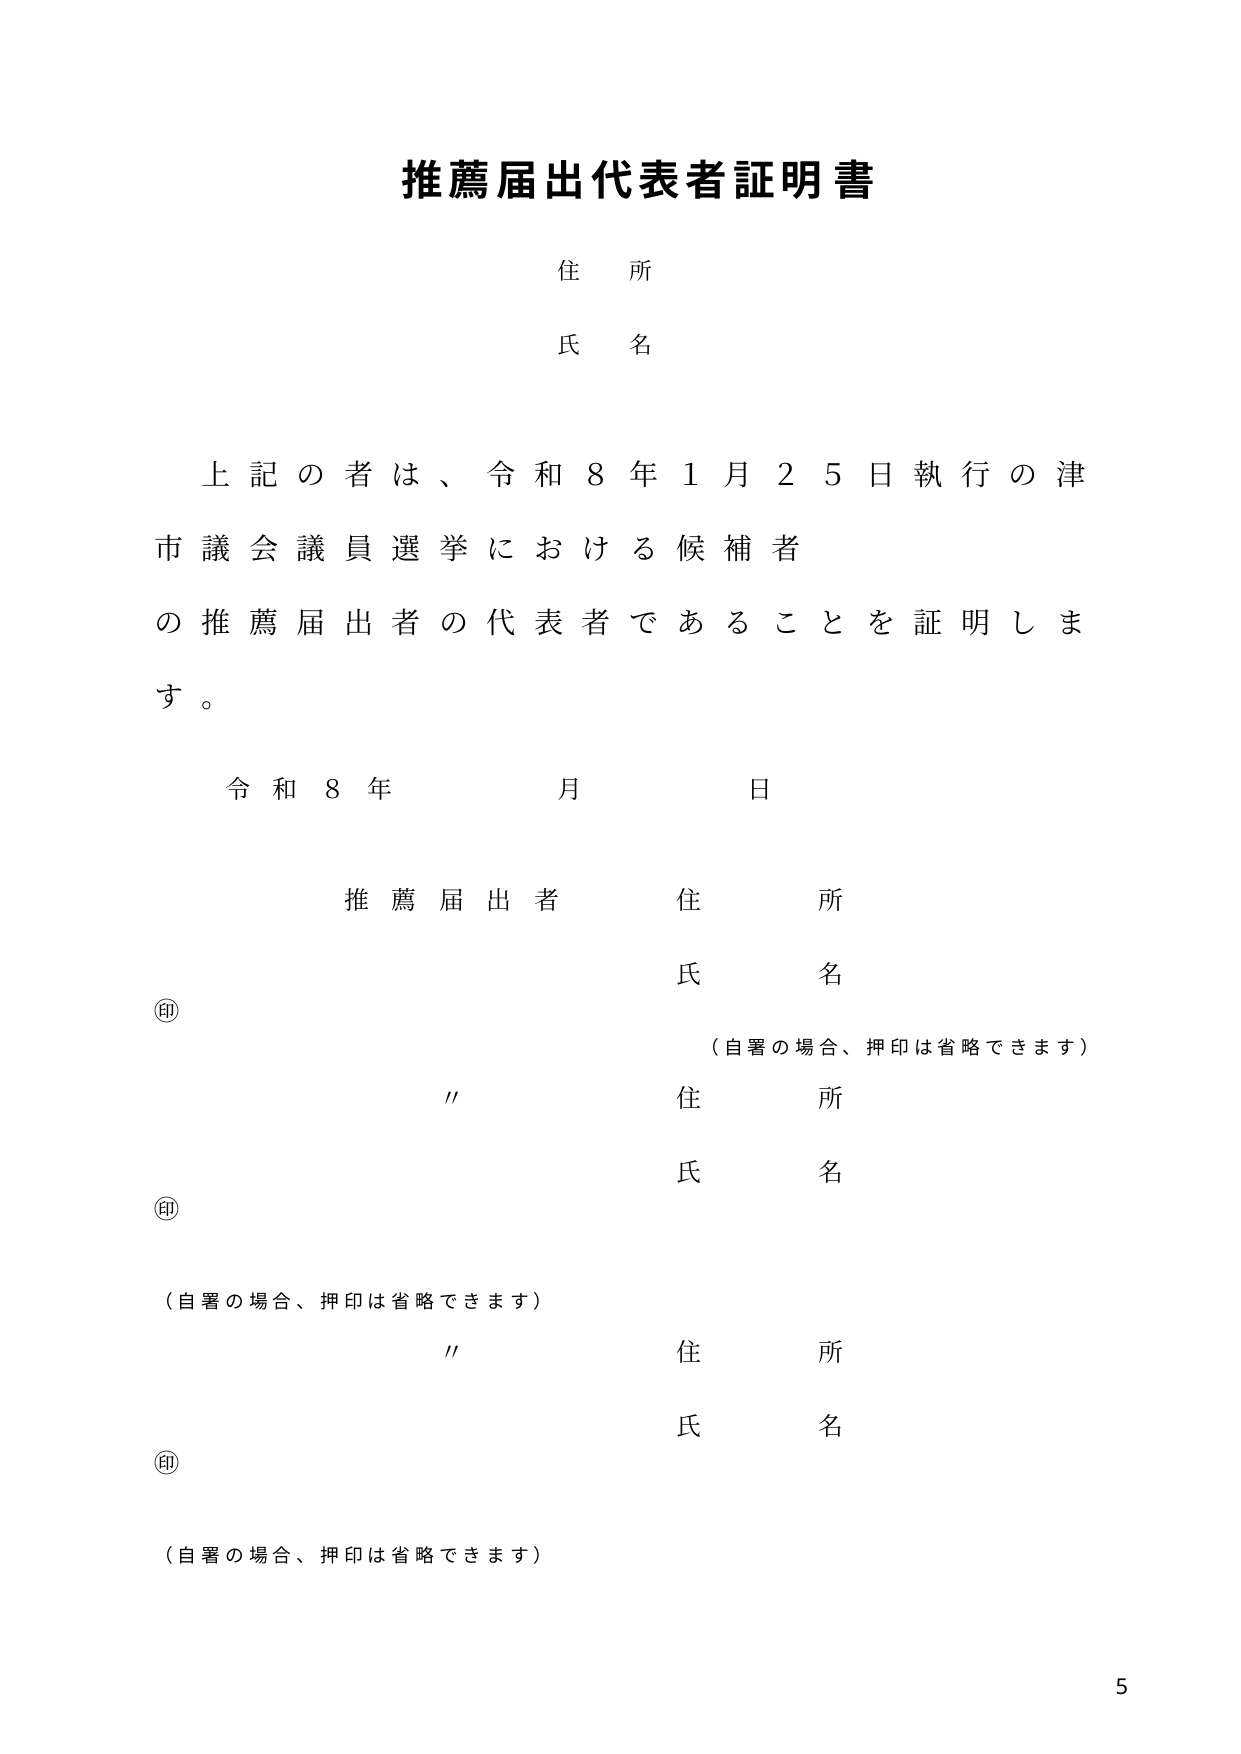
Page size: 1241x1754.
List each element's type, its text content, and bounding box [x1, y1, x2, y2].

text 推薦届出者 住 所 [154, 880, 1128, 917]
text 氏 名 [154, 325, 1128, 362]
text 住 所 [154, 251, 1128, 288]
text 氏 名 ㊞ [154, 954, 1128, 1028]
text 〃 住 所 [154, 1332, 1128, 1369]
text （自署の場合、押印は省略できます） [154, 1028, 1128, 1065]
text 氏 名 ㊞ [154, 1152, 1128, 1226]
text （自署の場合、押印は省略できます） [154, 1480, 1128, 1572]
text 推薦届出代表者証明書 [154, 140, 1128, 214]
text （自署の場合、押印は省略できます） [154, 1226, 1128, 1319]
text 令和８年 月 日 [154, 769, 1128, 806]
text 上記の者は、令和８年１月２５日執行の津市議会議員選挙における候補者 の推薦届出者の代表者であることを証明します。 [154, 436, 1113, 732]
text 〃 住 所 [154, 1078, 1128, 1115]
text 氏 名 ㊞ [154, 1406, 1128, 1480]
